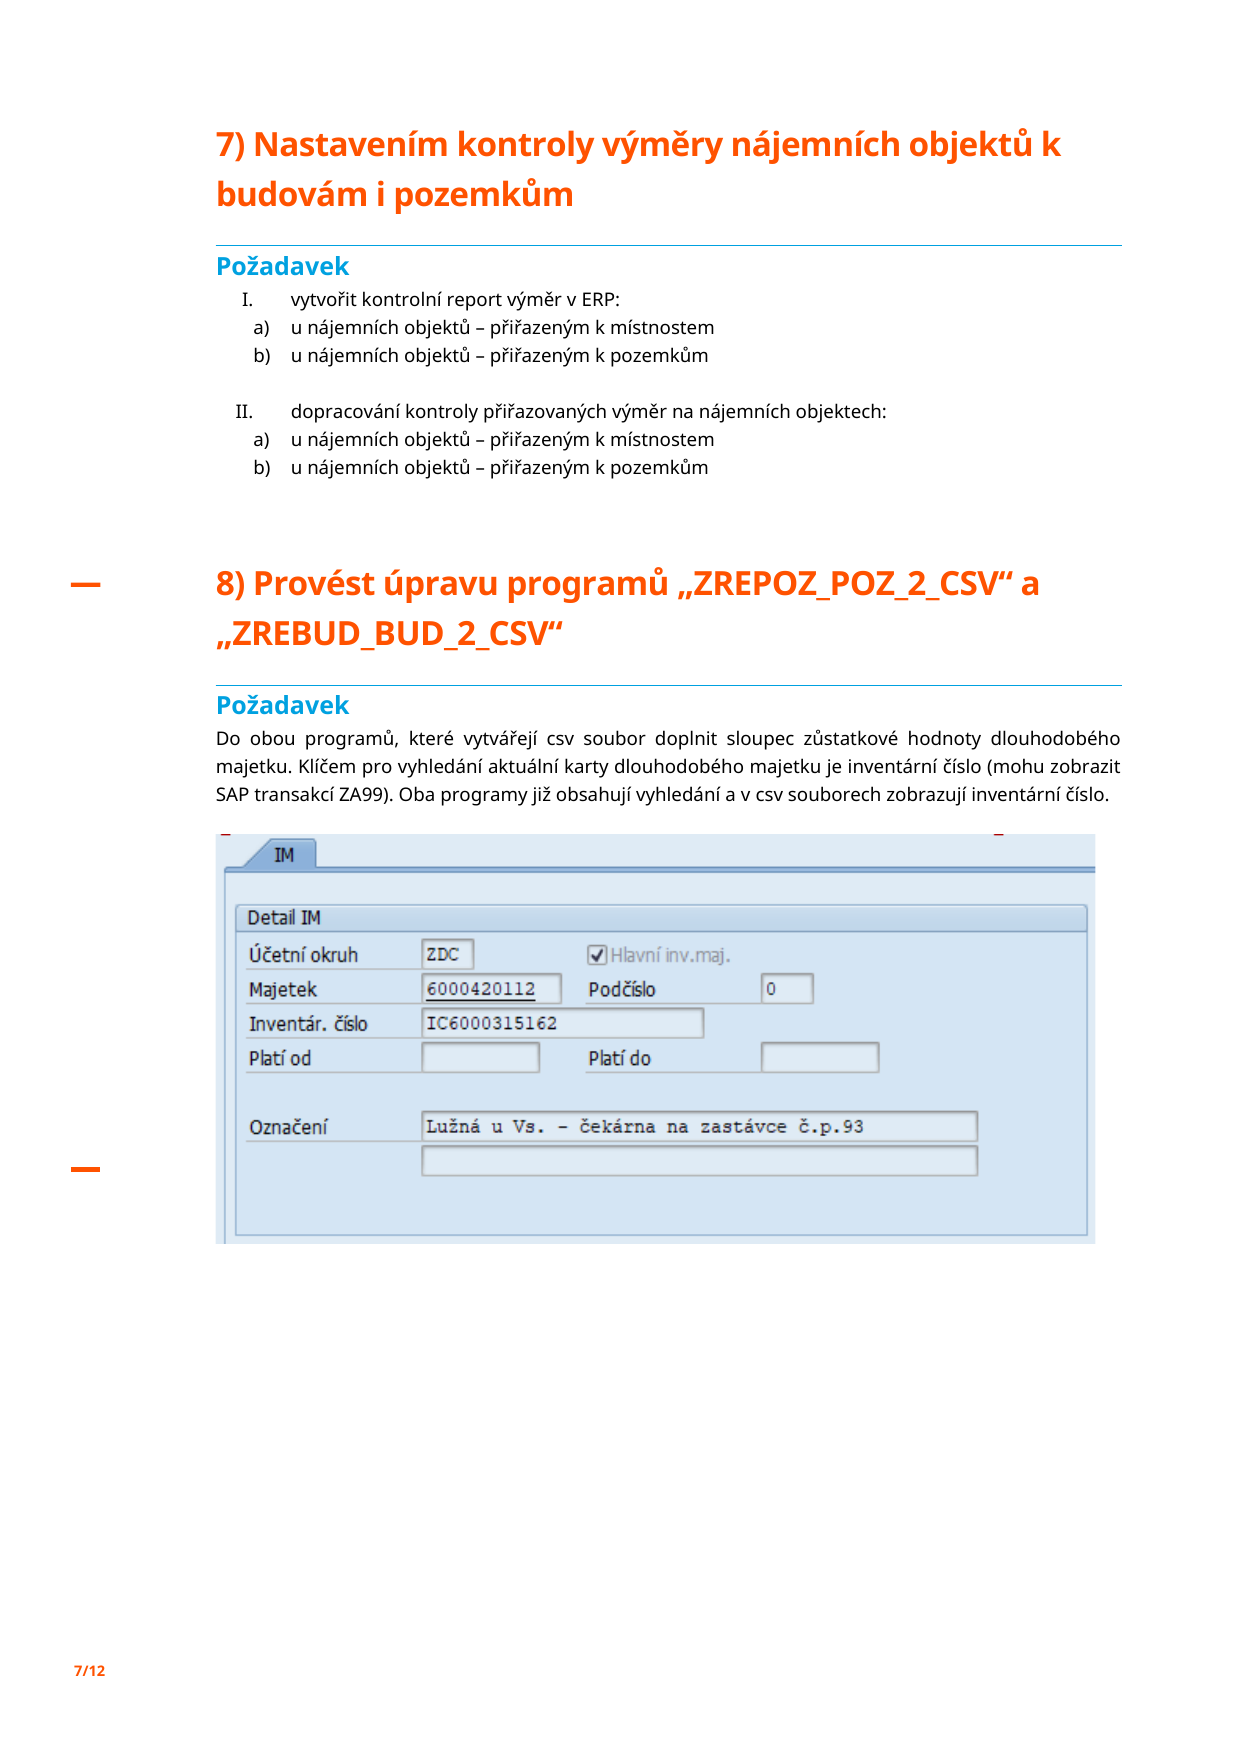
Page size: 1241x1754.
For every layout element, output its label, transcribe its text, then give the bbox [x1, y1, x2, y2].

text 7) Nastavením kontroly výměry nájemních objektů k budovám i pozemkům [216, 121, 1122, 216]
list u nájemních objektů – přiřazeným k místnostem [253, 426, 1122, 452]
text Do obou programů, které vytvářejí csv soubor doplnit sloupec zůstatkové hodnoty dlouhodobého majetku. Klíčem pro vyhledání aktuální karty dlouhodobého majetku je inventární číslo (mohu zobrazit SAP transakcí ZA99). Oba programy již obsahují vyhledání a v csv souborech zobrazují inventární číslo. [216, 725, 1122, 807]
text 8) Provést úpravu programů „ZREPOZ_POZ_2_CSV“ a „ZREBUD_BUD_2_CSV“ [216, 560, 1122, 655]
list vytvořit kontrolní report výměr v ERP: [253, 286, 1122, 311]
list dopracování kontroly přiřazovaných výměr na nájemních objektech: [253, 398, 1122, 423]
list u nájemních objektů – přiřazeným k pozemkům [253, 342, 1122, 367]
list u nájemních objektů – přiřazeným k pozemkům [253, 454, 1122, 479]
subtitle Požadavek [216, 246, 1122, 283]
subtitle Požadavek [216, 686, 1122, 722]
picture [215, 834, 1096, 1244]
list u nájemních objektů – přiřazeným k místnostem [253, 314, 1122, 339]
